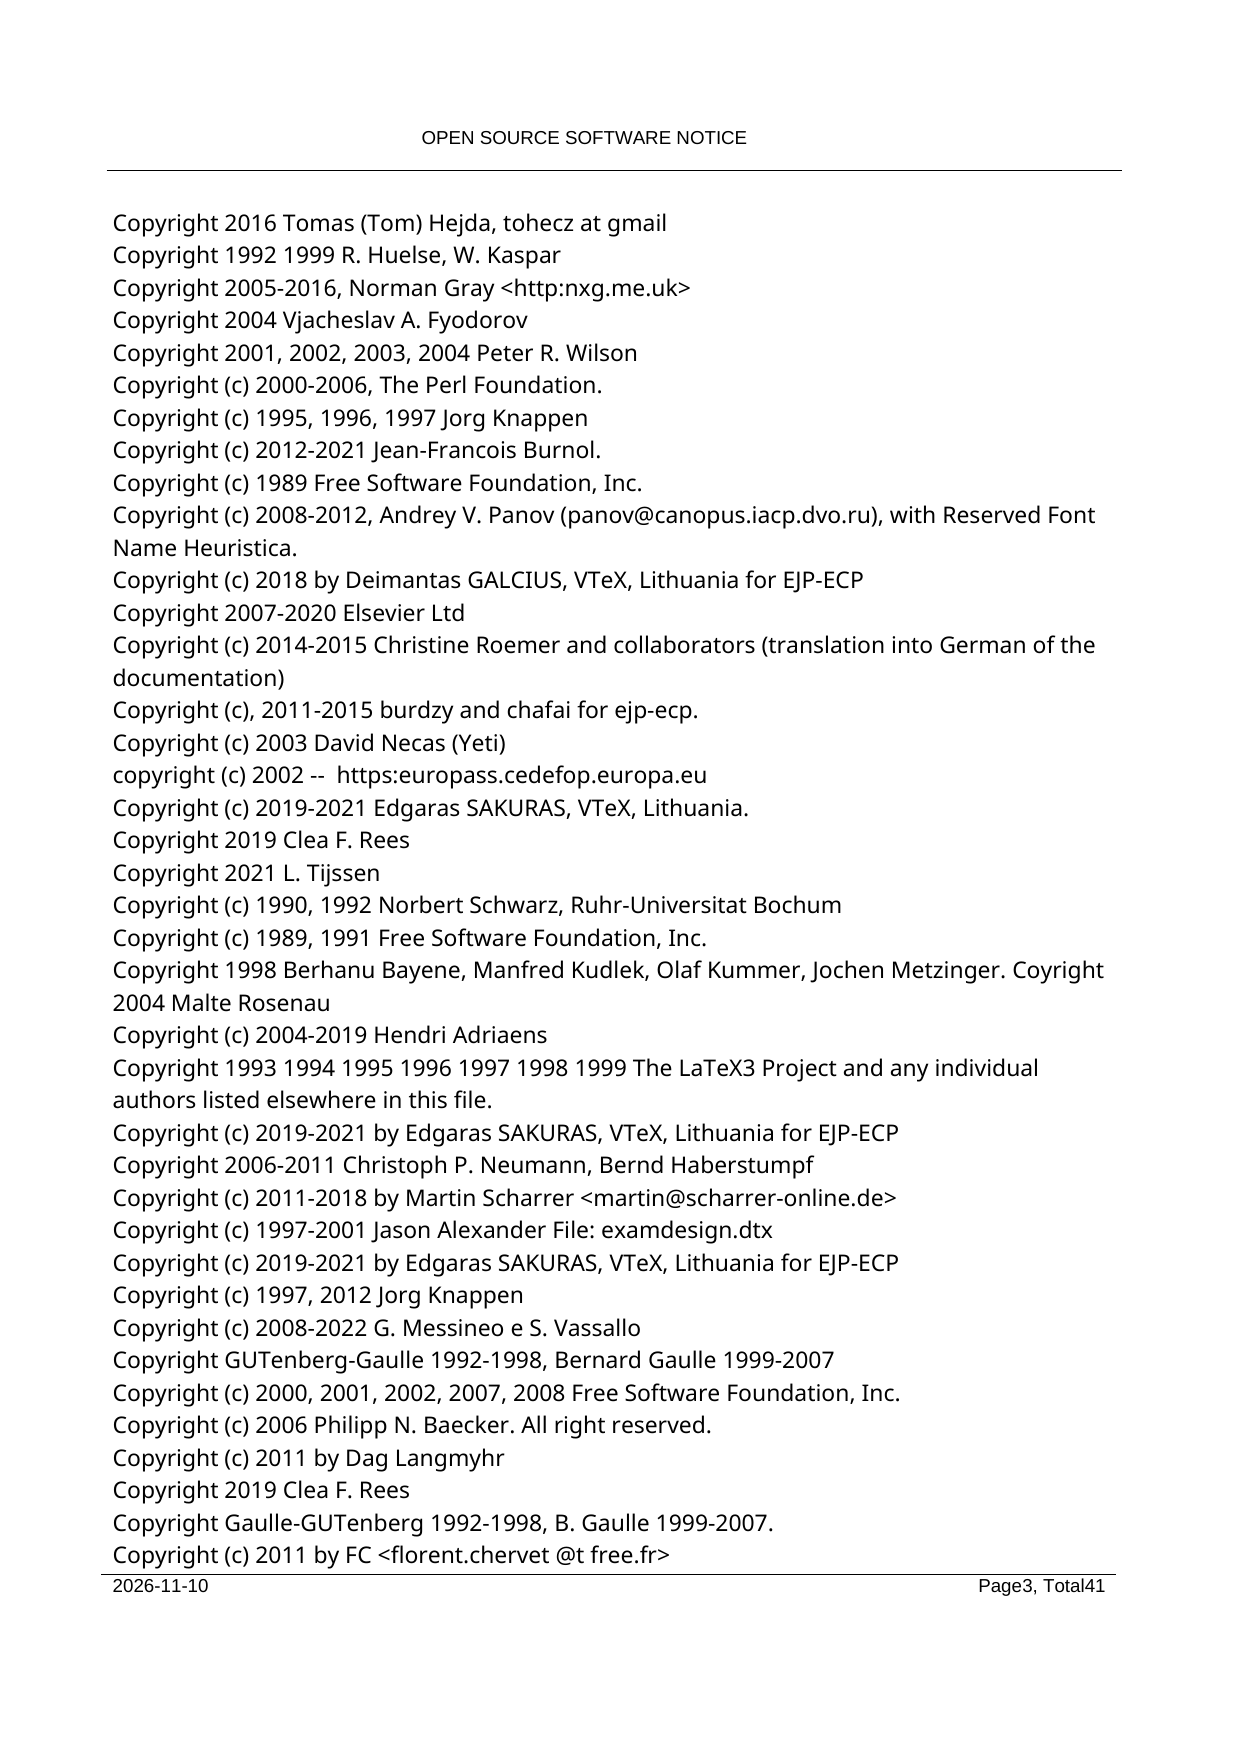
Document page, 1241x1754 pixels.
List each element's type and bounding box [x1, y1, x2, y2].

text [112, 206, 1128, 1571]
